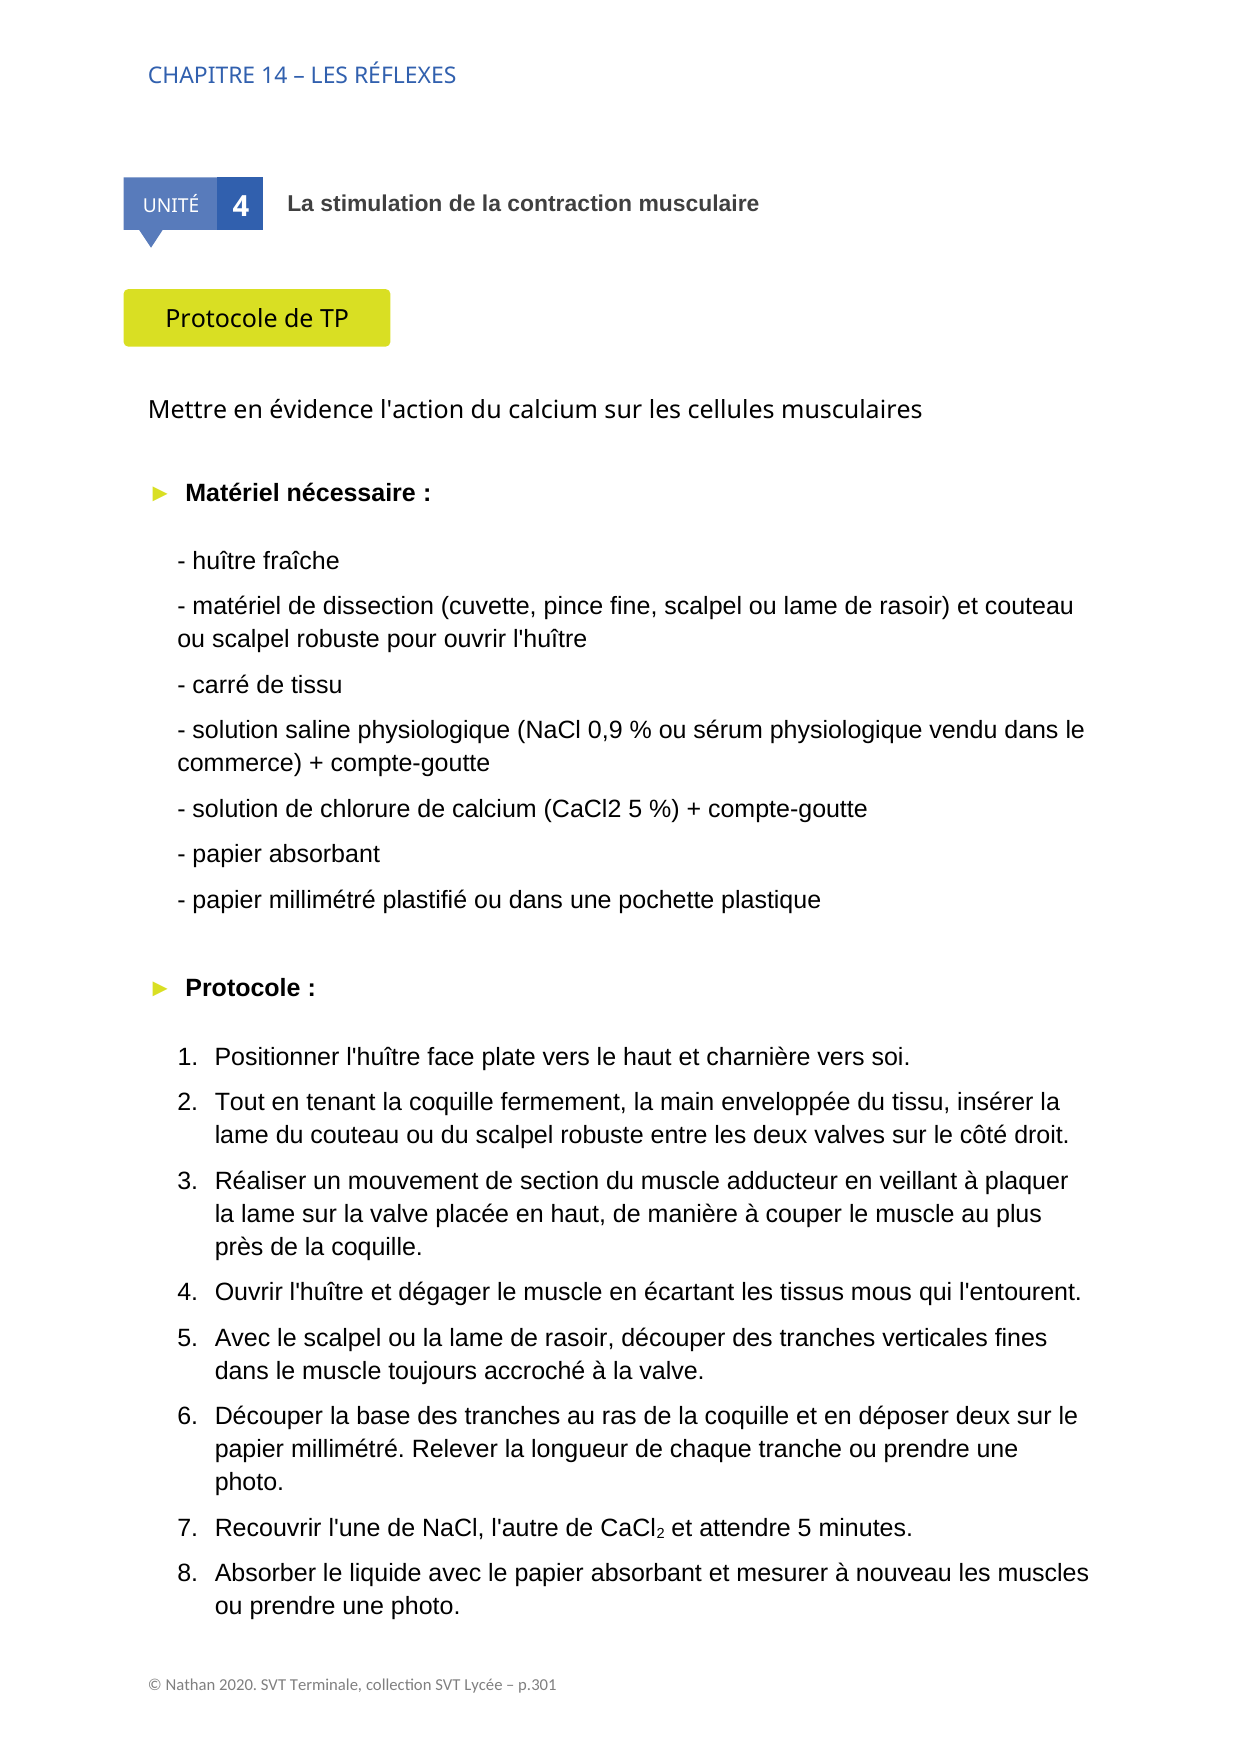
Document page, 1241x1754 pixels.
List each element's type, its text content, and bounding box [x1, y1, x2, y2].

list - papier absorbant [177, 839, 1093, 868]
list - matériel de dissection (cuvette, pince fine, scalpel ou lame de rasoir) et couteau ou scalpel robuste pour ouvrir l'huître [177, 591, 1093, 653]
list - carré de tissu [177, 670, 1093, 698]
list Réaliser un mouvement de section du muscle adducteur en veillant à plaquer la lame sur la valve placée en haut, de manière à couper le muscle au plus près de la coquille. [177, 1166, 1093, 1260]
text Matériel nécessaire : [148, 477, 1093, 506]
list Avec le scalpel ou la lame de rasoir, découper des tranches verticales fines dans le muscle toujours accroché à la valve. [177, 1323, 1093, 1384]
list - solution saline physiologique (NaCl 0,9 % ou sérum physiologique vendu dans le commerce) + compte-goutte [177, 715, 1093, 777]
list Tout en tenant la coquille fermement, la main enveloppée du tissu, insérer la lame du couteau ou du scalpel robuste entre les deux valves sur le côté droit. [177, 1087, 1093, 1149]
list - solution de chlorure de calcium (CaCl2 5 %) + compte-goutte [177, 794, 1093, 822]
list Recouvrir l'une de NaCl, l'autre de CaCl2 et attendre 5 minutes. [177, 1513, 1093, 1542]
list Découper la base des tranches au ras de la coquille et en déposer deux sur le papier millimétré. Relever la longueur de chaque tranche ou prendre une photo. [177, 1401, 1093, 1496]
list Absorber le liquide avec le papier absorbant et mesurer à nouveau les muscles ou prendre une photo. [177, 1558, 1093, 1620]
text Mettre en évidence l'action du calcium sur les cellules musculaires [148, 235, 1093, 426]
list - papier millimétré plastifié ou dans une pochette plastique [177, 885, 1093, 913]
text Protocole : [148, 973, 1093, 1002]
list Positionner l'huître face plate vers le haut et charnière vers soi. [177, 1042, 1093, 1070]
list Ouvrir l'huître et dégager le muscle en écartant les tissus mous qui l'entourent. [177, 1277, 1093, 1306]
list - huître fraîche [177, 546, 1093, 574]
text La stimulation de la contraction musculaire [148, 190, 1093, 216]
